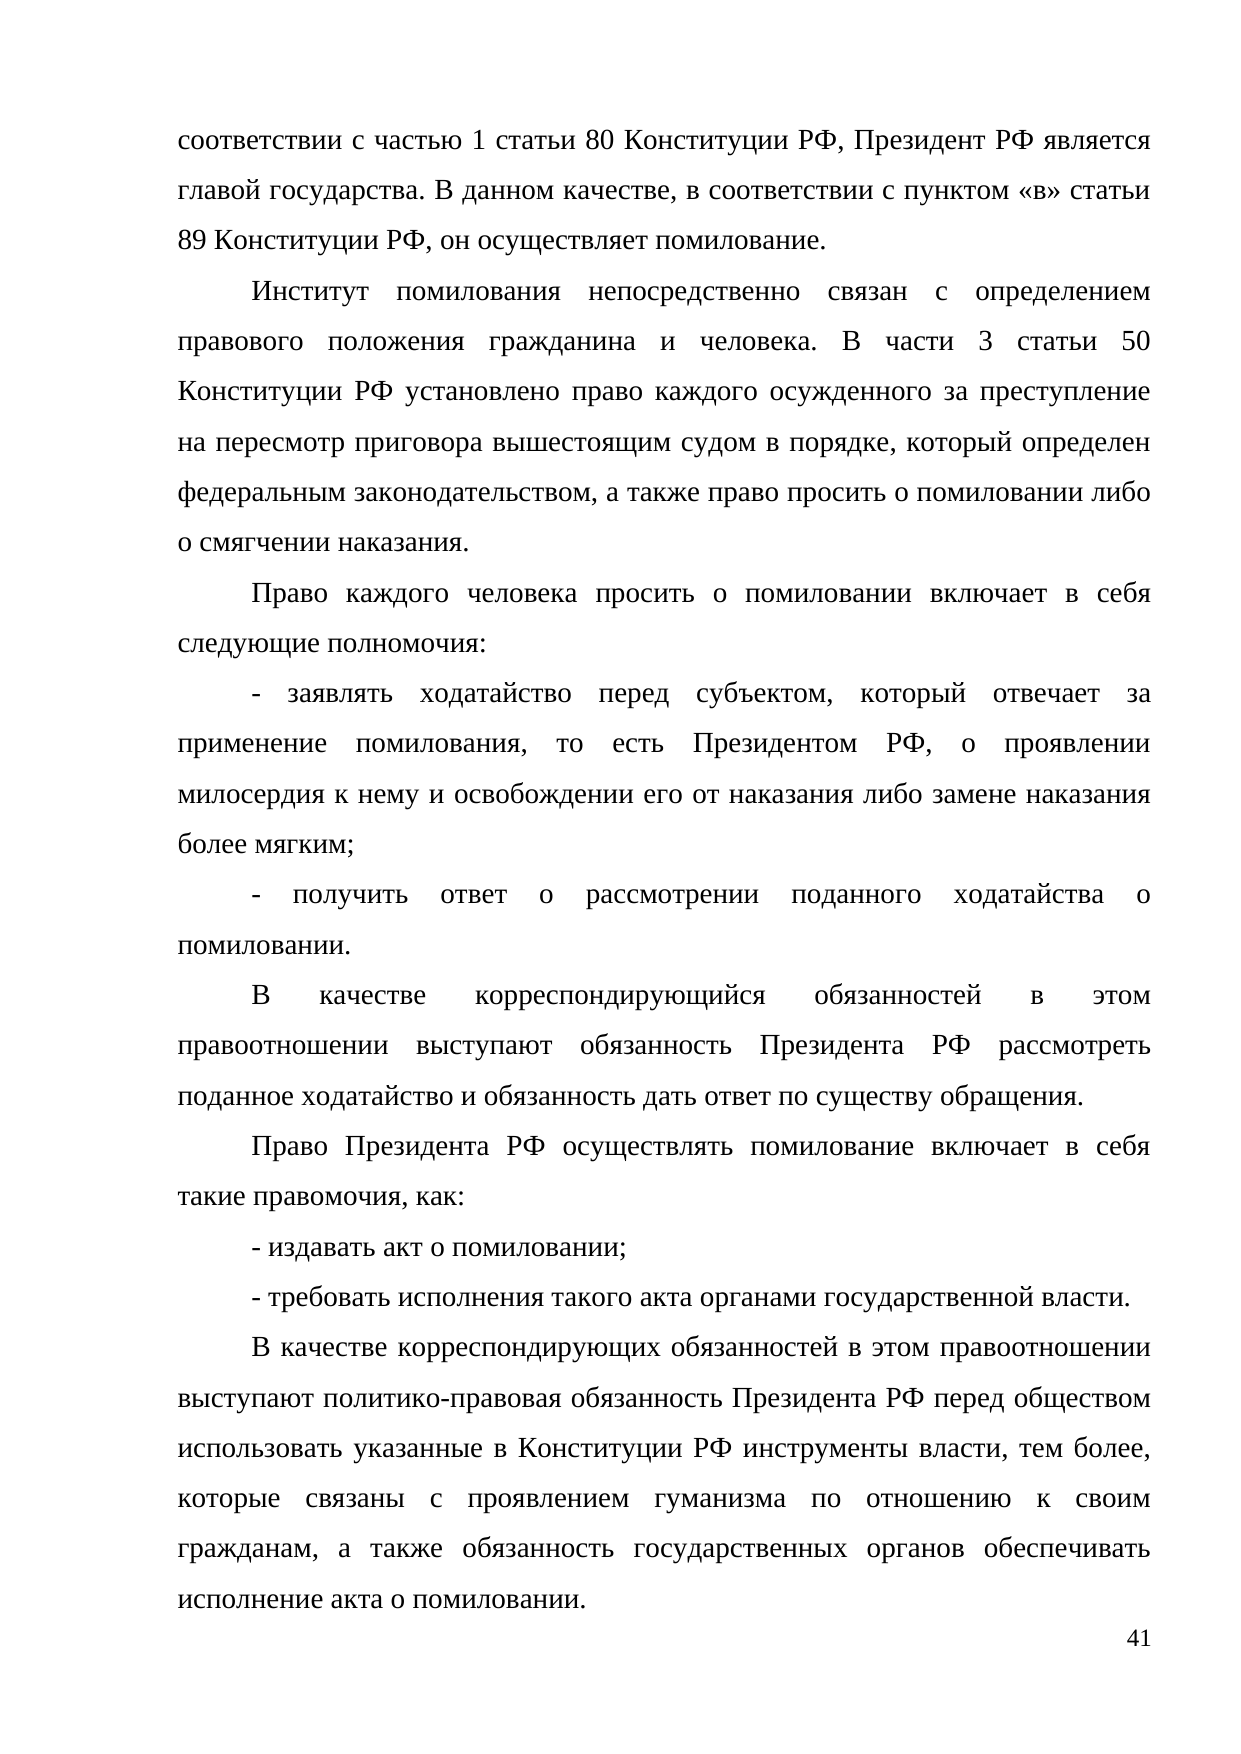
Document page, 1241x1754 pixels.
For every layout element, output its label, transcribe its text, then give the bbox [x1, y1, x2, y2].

text - получить ответ о рассмотрении поданного ходатайства о помиловании. [177, 877, 1152, 960]
text В качестве корреспондирующих обязанностей в этом правоотношении выступают политико-правовая обязанность Президента РФ перед обществом использовать указанные в Конституции РФ инструменты власти, тем более, которые связаны с проявлением гуманизма по отношению к своим гражданам, а также обязанность государственных органов обеспечивать исполнение акта о помиловании. [177, 1329, 1152, 1614]
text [177, 122, 1152, 256]
text - заявлять ходатайство перед субъектом, который отвечает за применение помилования, то есть Президентом РФ, о проявлении милосердия к нему и освобождении его от наказания либо замене наказания более мягким; [177, 675, 1152, 860]
text Право каждого человека просить о помиловании включает в себя следующие полномочия: [177, 575, 1152, 658]
text Институт помилования непосредственно связан с определением правового положения гражданина и человека. В части 3 статьи 50 Конституции РФ установлено право каждого осужденного за преступление на пересмотр приговора вышестоящим судом в порядке, который определен федеральным законодательством, а также право просить о помиловании либо о смягчении наказания. [177, 273, 1152, 558]
text - требовать исполнения такого акта органами государственной власти. [177, 1279, 1152, 1313]
text Право Президента РФ осуществлять помилование включает в себя такие правомочия, как: [177, 1128, 1152, 1212]
text - издавать акт о помиловании; [177, 1229, 1152, 1262]
text В качестве корреспондирующийся обязанностей в этом правоотношении выступают обязанность Президента РФ рассмотреть поданное ходатайство и обязанность дать ответ по существу обращения. [177, 977, 1152, 1111]
